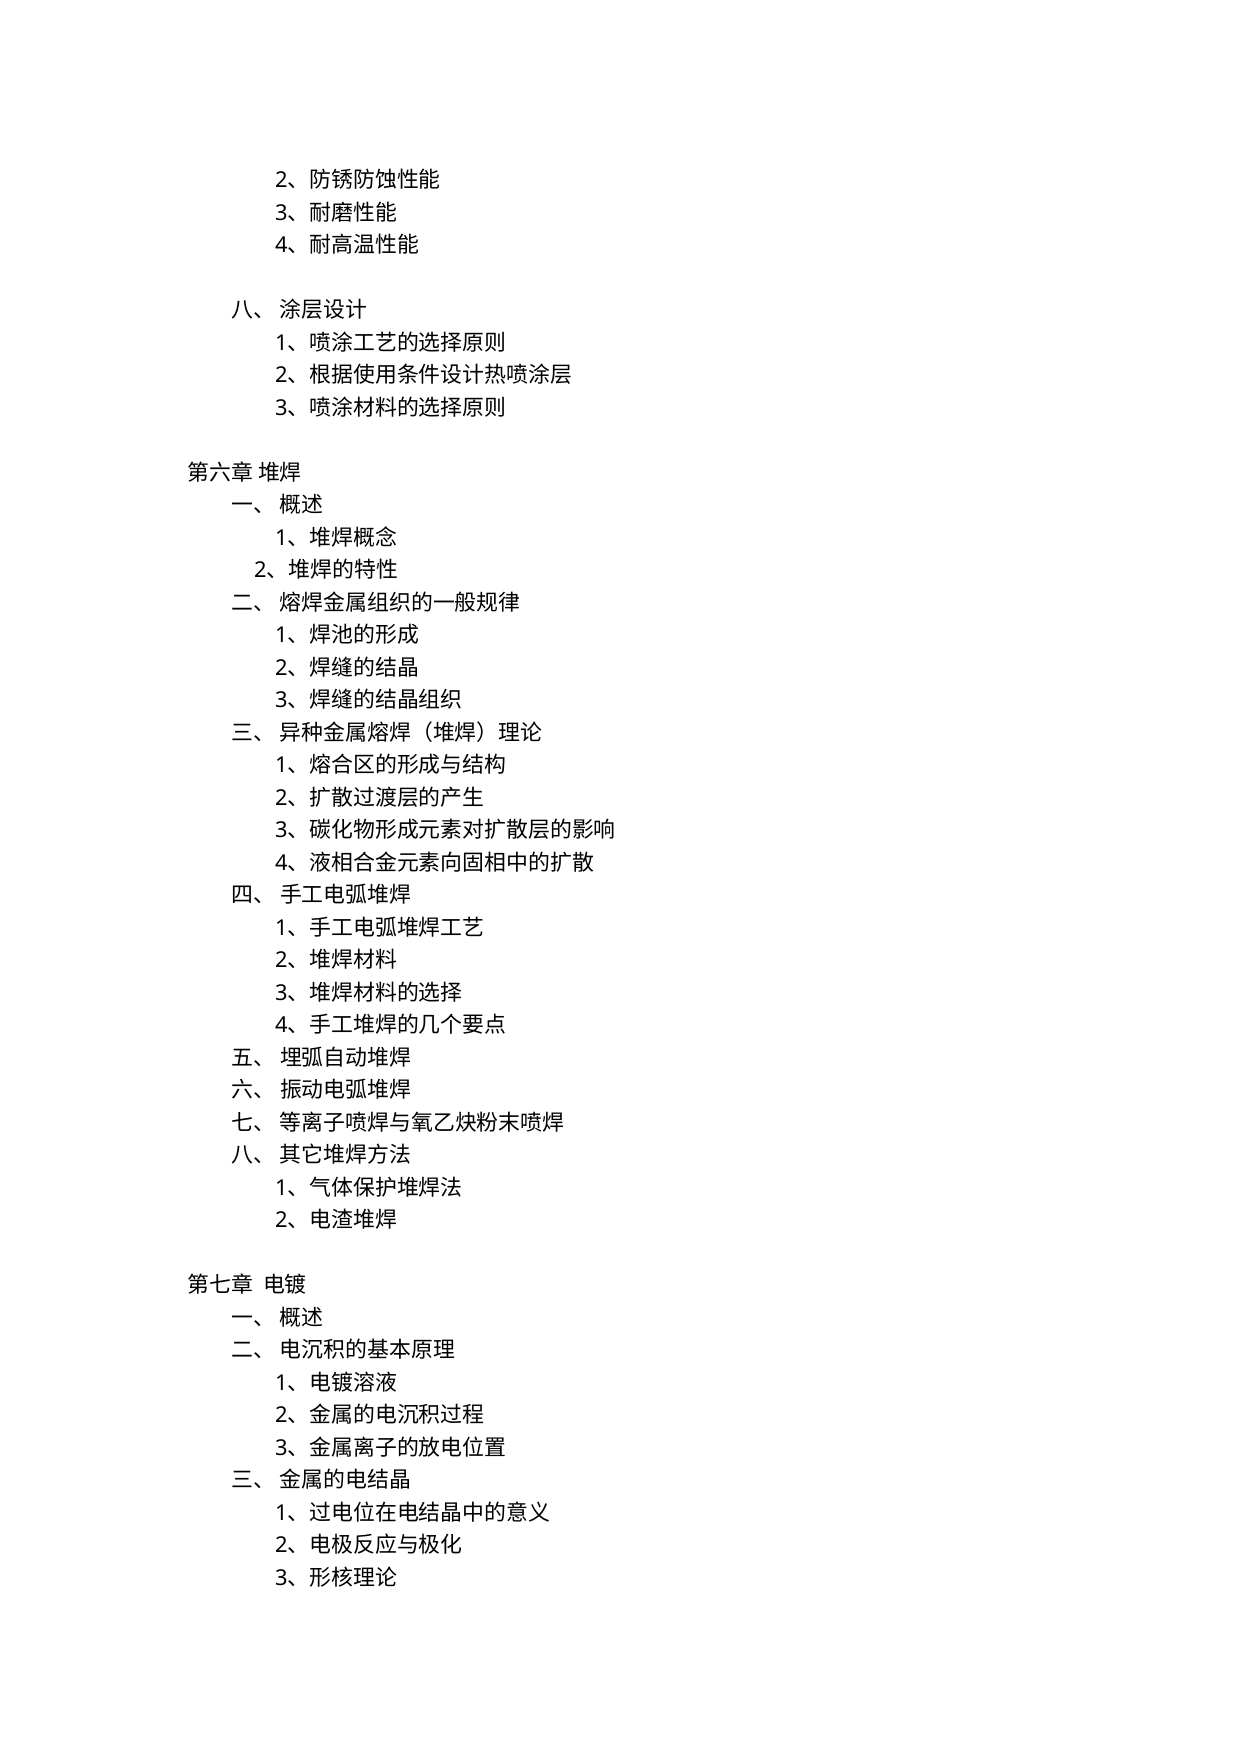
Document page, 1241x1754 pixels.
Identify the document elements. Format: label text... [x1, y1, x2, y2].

text 第六章 堆焊 [187, 454, 1053, 487]
text 2、金属的电沉积过程 [187, 1397, 1053, 1429]
text 四、 手工电弧堆焊 [187, 877, 1053, 909]
text 一、 概述 [187, 487, 1053, 519]
text 1、过电位在电结晶中的意义 [187, 1494, 1053, 1527]
text 八、 涂层设计 [187, 292, 1053, 324]
text 4、耐高温性能 [187, 227, 1053, 259]
text 六、 振动电弧堆焊 [187, 1072, 1053, 1104]
text 3、耐磨性能 [187, 194, 1053, 227]
text 2、电极反应与极化 [187, 1527, 1053, 1559]
text 2、防锈防蚀性能 [187, 162, 1053, 194]
text 2、根据使用条件设计热喷涂层 [187, 357, 1053, 389]
text 2、电渣堆焊 [187, 1202, 1053, 1234]
text 4、液相合金元素向固相中的扩散 [187, 844, 1053, 877]
text 1、喷涂工艺的选择原则 [187, 324, 1053, 357]
text 3、金属离子的放电位置 [187, 1429, 1053, 1462]
text 3、碳化物形成元素对扩散层的影响 [187, 812, 1053, 844]
text 二、 电沉积的基本原理 [187, 1332, 1053, 1364]
text 五、 埋弧自动堆焊 [187, 1039, 1053, 1072]
text 4、手工堆焊的几个要点 [187, 1007, 1053, 1039]
text 八、 其它堆焊方法 [187, 1137, 1053, 1169]
text 3、形核理论 [187, 1559, 1053, 1592]
text 一、 概述 [187, 1299, 1053, 1332]
text 1、焊池的形成 [187, 617, 1053, 649]
text 2、堆焊的特性 [187, 552, 1053, 584]
text 3、喷涂材料的选择原则 [187, 389, 1053, 422]
text 2、焊缝的结晶 [187, 649, 1053, 682]
text 1、熔合区的形成与结构 [187, 747, 1053, 779]
text 1、手工电弧堆焊工艺 [187, 909, 1053, 942]
text 第七章 电镀 [187, 1267, 1053, 1299]
text 1、堆焊概念 [187, 519, 1053, 552]
text 1、电镀溶液 [187, 1364, 1053, 1397]
text 3、焊缝的结晶组织 [187, 682, 1053, 714]
text 2、堆焊材料 [187, 942, 1053, 974]
text 三、 金属的电结晶 [187, 1462, 1053, 1494]
text 七、 等离子喷焊与氧乙炔粉末喷焊 [187, 1104, 1053, 1137]
text 2、扩散过渡层的产生 [187, 779, 1053, 812]
text 二、 熔焊金属组织的一般规律 [187, 584, 1053, 617]
text 1、气体保护堆焊法 [187, 1169, 1053, 1202]
text 三、 异种金属熔焊（堆焊）理论 [187, 714, 1053, 747]
text 3、堆焊材料的选择 [187, 974, 1053, 1007]
